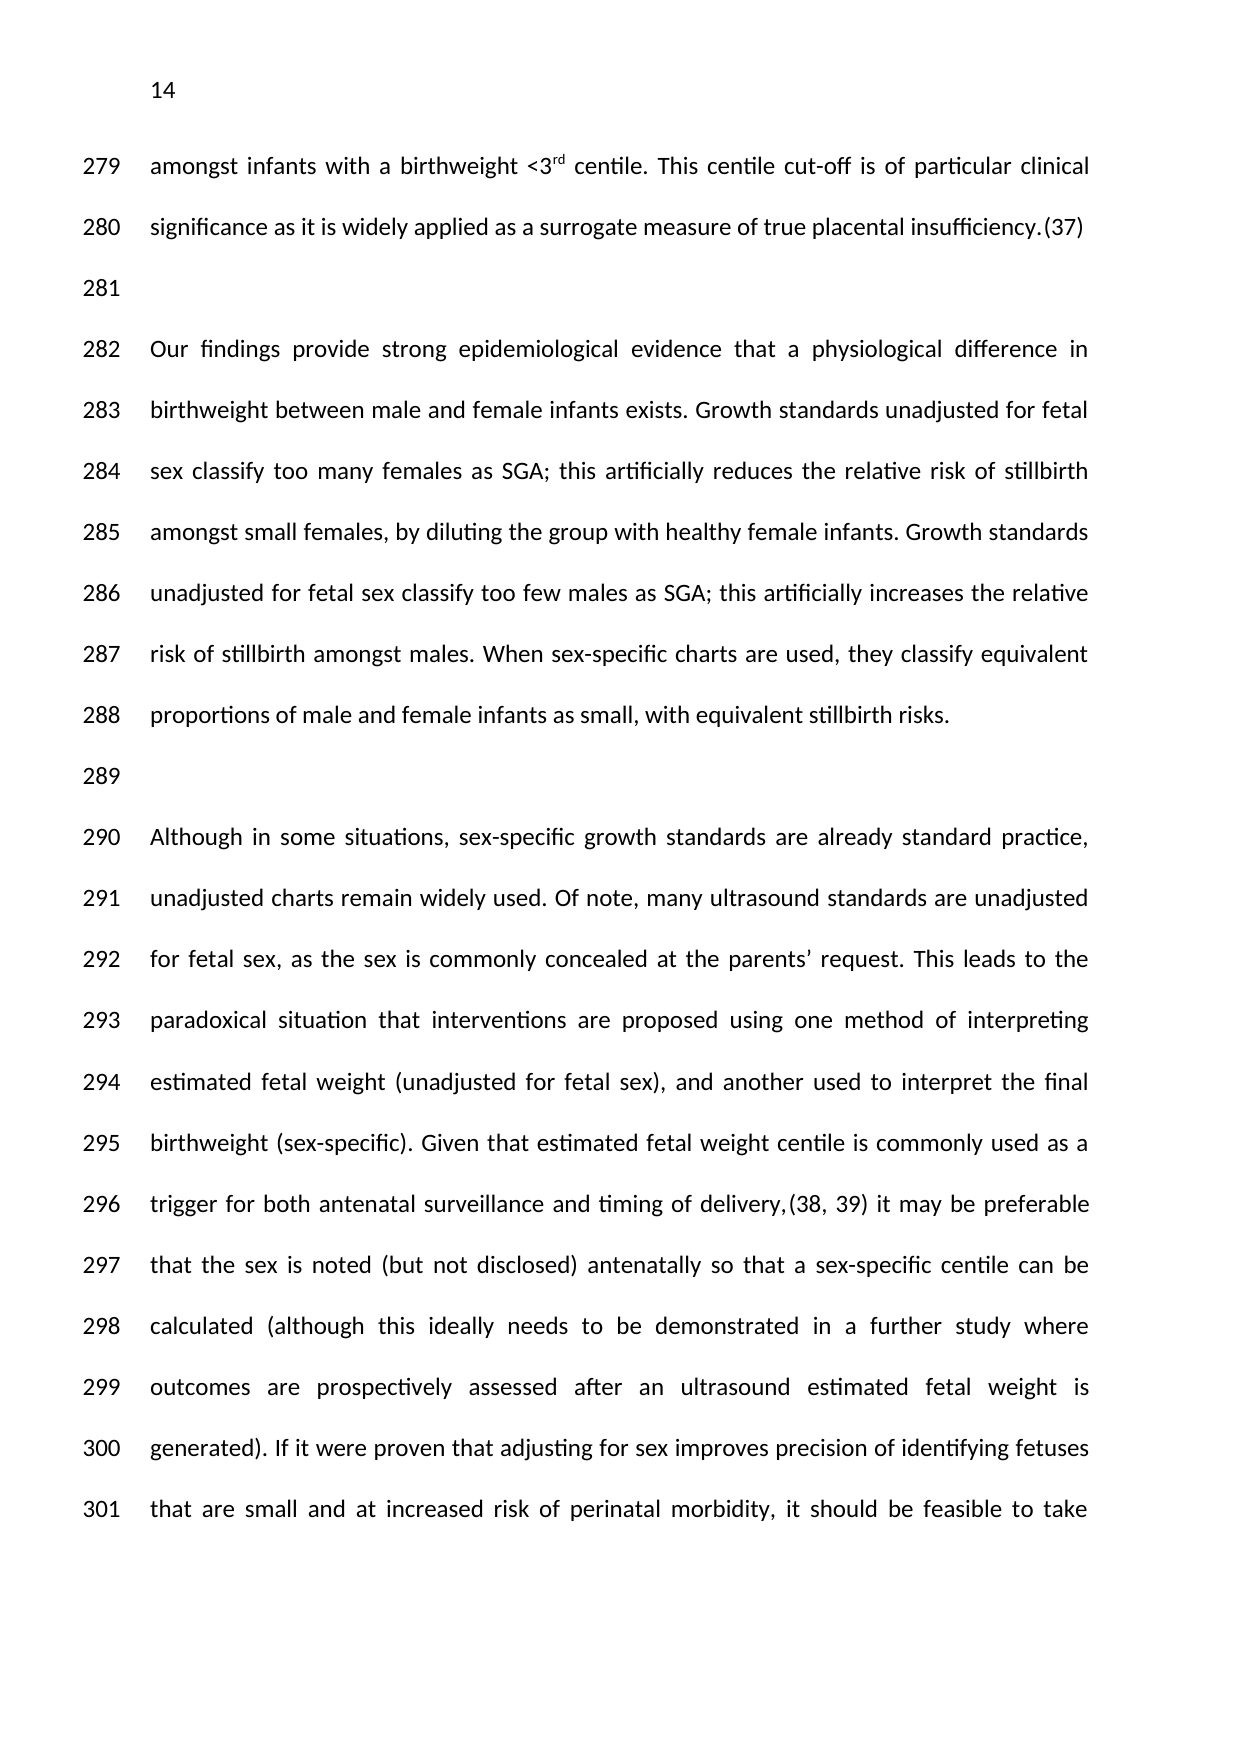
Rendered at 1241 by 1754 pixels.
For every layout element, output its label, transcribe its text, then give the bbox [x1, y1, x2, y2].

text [150, 150, 1090, 242]
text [150, 821, 1090, 1523]
text Our findings provide strong epidemiological evidence that a physiological difference in birthweight between male and female infants exists. Growth standards unadjusted for fetal sex classify too many females as SGA; this artificially reduces the relative risk of stillbirth amongst small females, by diluting the group with healthy female infants. Growth standards unadjusted for fetal sex classify too few males as SGA; this artificially increases the relative risk of stillbirth amongst males. When sex-specific charts are used, they classify equivalent proportions of male and female infants as small, with equivalent stillbirth risks. [150, 333, 1090, 730]
